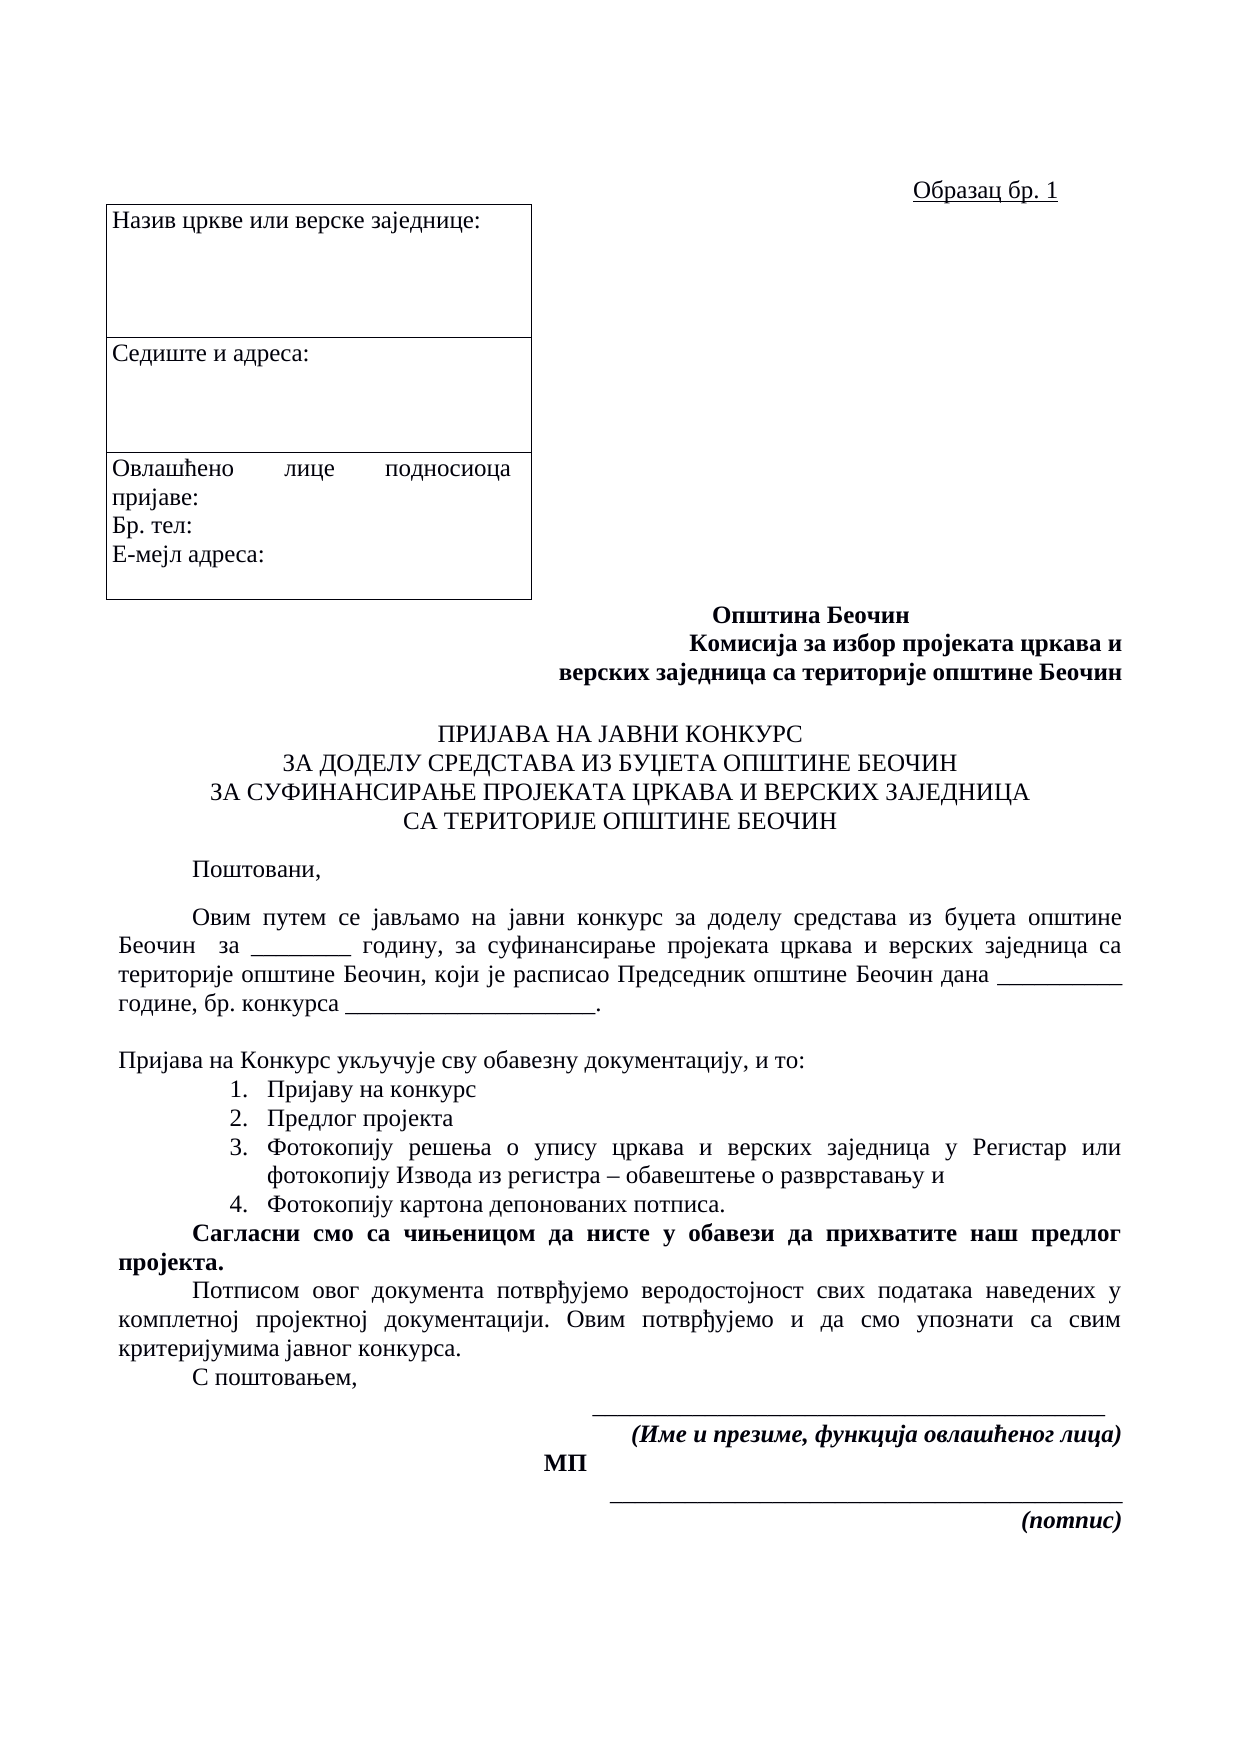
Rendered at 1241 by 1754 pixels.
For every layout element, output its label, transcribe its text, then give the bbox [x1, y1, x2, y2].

text Пријава на Конкурс укључује сву обавезну документацију, и то: [118, 1045, 1122, 1074]
table_cell Овлашћено лице подносиоца пријаве: Бр. тел: Е-мејл адреса: [107, 453, 531, 599]
text (потпис) [118, 1505, 1122, 1534]
text (Име и презиме, функција овлашћеног лица) [118, 1419, 1122, 1448]
text МП [118, 1448, 1122, 1477]
text Општина Беочин [118, 600, 1122, 628]
text Овим путем се јављамо на јавни конкурс за доделу средстава из буџета општине Беочин за ________ годину, за суфинансирање пројеката цркава и верских заједница са територије општине Беочин, који је расписао Председник општине Беочин дана __________ године, бр. конкурса ____________________. [118, 902, 1122, 1017]
text СА ТЕРИТОРИЈЕ ОПШТИНЕ БЕОЧИН [118, 806, 1122, 834]
text Комисија за избор пројеката цркава и [118, 628, 1122, 657]
text верских заједница са територије општине Беочин [118, 657, 1122, 686]
text Сагласни смо са чињеницом да нисте у обавези да прихватите наш предлог пројекта. [118, 1218, 1122, 1275]
list Фотокопију картона депонованих потписа. [229, 1189, 1122, 1218]
list Фотокопију решења о упису цркава и верских заједница у Регистар или фотокопију Извода из регистра – обавештење о разврставању и [229, 1132, 1122, 1189]
text _________________________________________ [118, 1390, 1122, 1419]
text ПРИЈАВА НА ЈАВНИ КОНКУРС [118, 719, 1122, 748]
text Поштовани, [118, 854, 1122, 882]
list Пријаву на конкурс [229, 1074, 1122, 1103]
text Потписом овог документа потврђујемо веродостојност свих података наведених у комплетној пројектној документацији. Овим потврђујемо и да смо упознати са свим критеријумима јавног конкурса. [118, 1275, 1122, 1362]
text _________________________________________ [118, 1477, 1122, 1505]
text ЗА ДОДЕЛУ СРЕДСТАВА ИЗ БУЏЕТА ОПШТИНЕ БЕОЧИН [118, 748, 1122, 777]
text ЗА СУФИНАНСИРАЊЕ ПРОЈЕКАТА ЦРКАВА И ВЕРСКИХ ЗАЈЕДНИЦА [118, 777, 1122, 806]
list Предлог пројекта [229, 1103, 1122, 1132]
table_cell Седиште и адреса: [107, 338, 531, 452]
text Образац бр. 1 [118, 176, 1113, 204]
table_header Назив цркве или верске заједнице: [107, 205, 531, 337]
text С поштовањем, [118, 1362, 1122, 1390]
